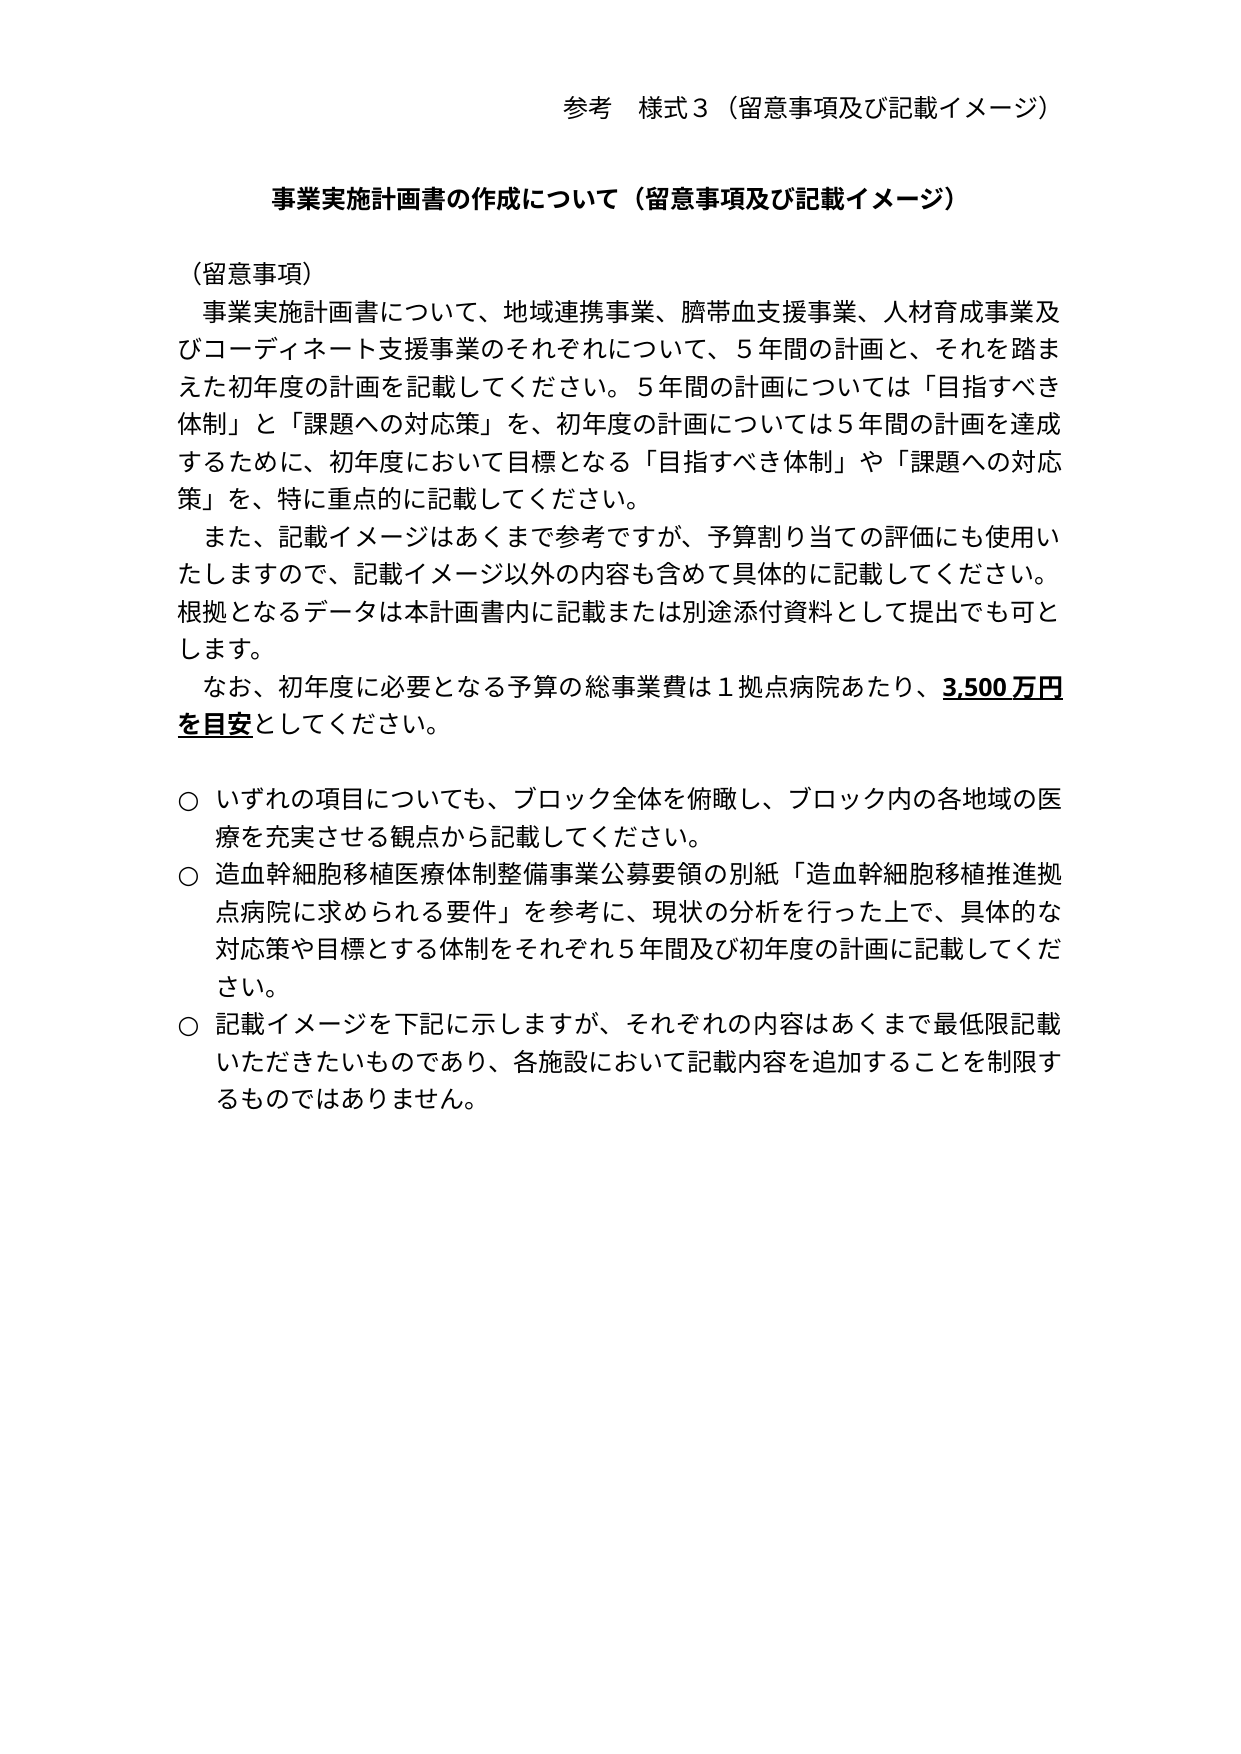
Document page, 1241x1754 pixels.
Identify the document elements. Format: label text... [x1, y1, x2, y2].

text 事業実施計画書の作成について（留意事項及び記載イメージ） [177, 179, 1063, 217]
list 記載イメージを下記に示しますが、それぞれの内容はあくまで最低限記載いただきたいものであり、各施設において記載内容を追加することを制限するものではありません。 [177, 1004, 1063, 1117]
list いずれの項目についても、ブロック全体を俯瞰し、ブロック内の各地域の医療を充実させる観点から記載してください。 [177, 779, 1063, 854]
list 造血幹細胞移植医療体制整備事業公募要領の別紙「造血幹細胞移植推進拠点病院に求められる要件」を参考に、現状の分析を行った上で、具体的な対応策や目標とする体制をそれぞれ５年間及び初年度の計画に記載してください。 [177, 854, 1063, 1004]
text 事業実施計画書について、地域連携事業、臍帯血支援事業、人材育成事業及びコーディネート支援事業のそれぞれについて、５年間の計画と、それを踏まえた初年度の計画を記載してください。５年間の計画については「目指すべき体制」と「課題への対応策」を、初年度の計画については５年間の計画を達成するために、初年度において目標となる「目指すべき体制」や「課題への対応策」を、特に重点的に記載してください。 [177, 292, 1063, 517]
text （留意事項） [177, 254, 1063, 292]
text なお、初年度に必要となる予算の総事業費は１拠点病院あたり、3,500万円を目安としてください。 [177, 667, 1063, 742]
text また、記載イメージはあくまで参考ですが、予算割り当ての評価にも使用いたしますので、記載イメージ以外の内容も含めて具体的に記載してください。根拠となるデータは本計画書内に記載または別途添付資料として提出でも可とします。 [177, 517, 1063, 667]
